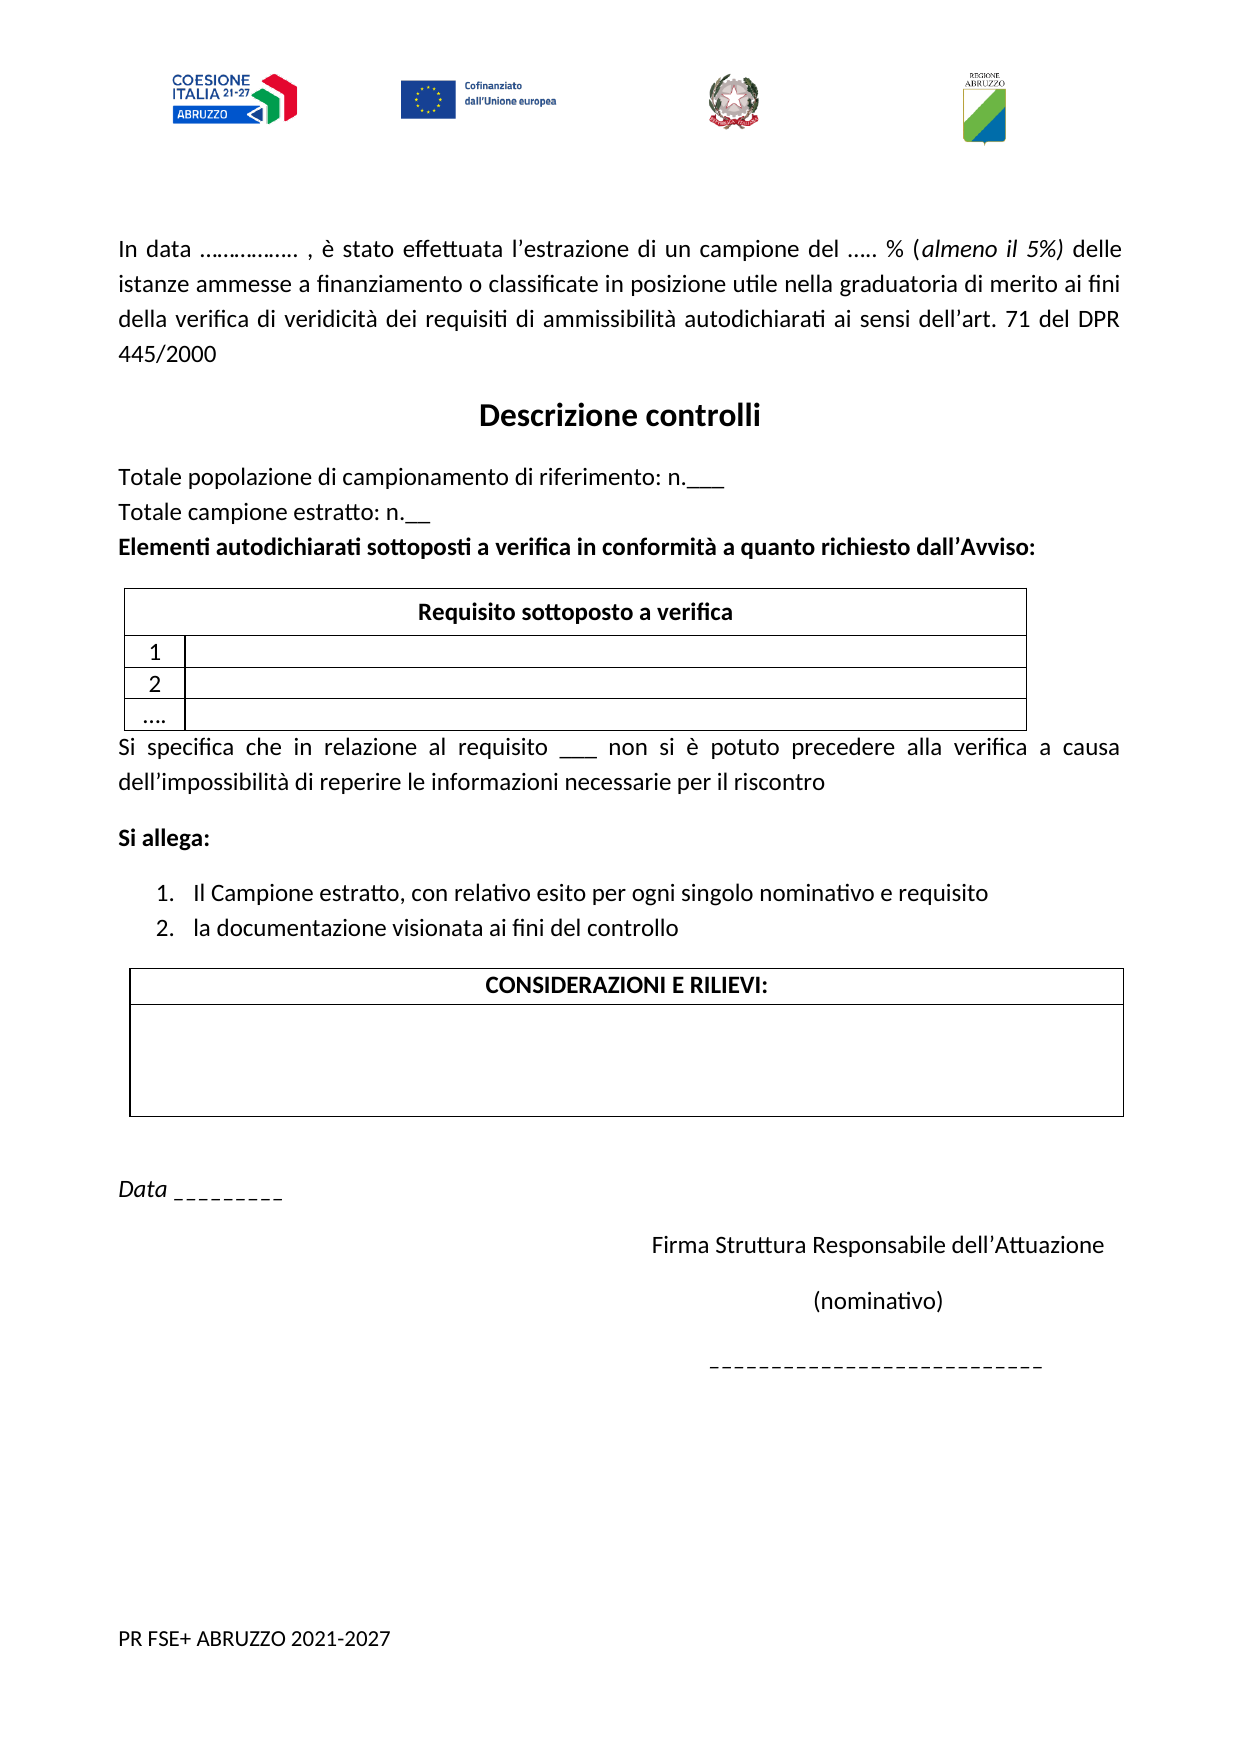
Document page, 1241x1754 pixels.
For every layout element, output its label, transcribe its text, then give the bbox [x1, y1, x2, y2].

picture [400, 73, 566, 126]
table_header Requisito sottoposto a verifica [125, 589, 1026, 635]
table_cell [186, 636, 1026, 667]
table_cell [131, 1005, 1123, 1116]
text Elementi autodichiarati sottoposti a verifica in conformità a quanto richiesto dall’Avviso: [118, 532, 1122, 562]
table_cell 1 [125, 636, 184, 667]
text Si specifica che in relazione al requisito ___ non si è potuto precedere alla verifica a causa dell’impossibilità di reperire le informazioni necessarie per il riscontro [118, 731, 1122, 796]
text Totale campione estratto: n.__ [118, 497, 1122, 527]
text Totale popolazione di campionamento di riferimento: n.___ [118, 462, 1122, 492]
table_header CONSIDERAZIONI E RILIEVI: [131, 969, 1123, 1004]
text ___________________________ [561, 1341, 1122, 1371]
table_cell 2 [125, 668, 184, 698]
text (nominativo) [561, 1285, 1122, 1315]
text Firma Struttura Responsabile dell’Attuazione [561, 1229, 1122, 1259]
text Si allega: [118, 822, 1122, 852]
picture [708, 73, 759, 130]
text In data …………….. , è stato effettuata l’estrazione di un campione del ….. % (almeno il 5%) delle istanze ammesse a finanziamento o classificate in posizione utile nella graduatoria di merito ai fini della verifica di veridicità dei requisiti di ammissibilità autodichiarati ai sensi dell’art. 71 del DPR 445/2000 [118, 233, 1122, 369]
text Descrizione controlli [118, 394, 1122, 435]
picture [963, 73, 1006, 146]
table_cell [186, 668, 1026, 698]
table_cell [186, 699, 1026, 730]
picture [167, 73, 298, 125]
text Data _________ [118, 1173, 1122, 1204]
list la documentazione visionata ai fini del controllo [156, 912, 1122, 943]
table_cell …. [125, 699, 184, 730]
list Il Campione estratto, con relativo esito per ogni singolo nominativo e requisito [156, 877, 1122, 908]
